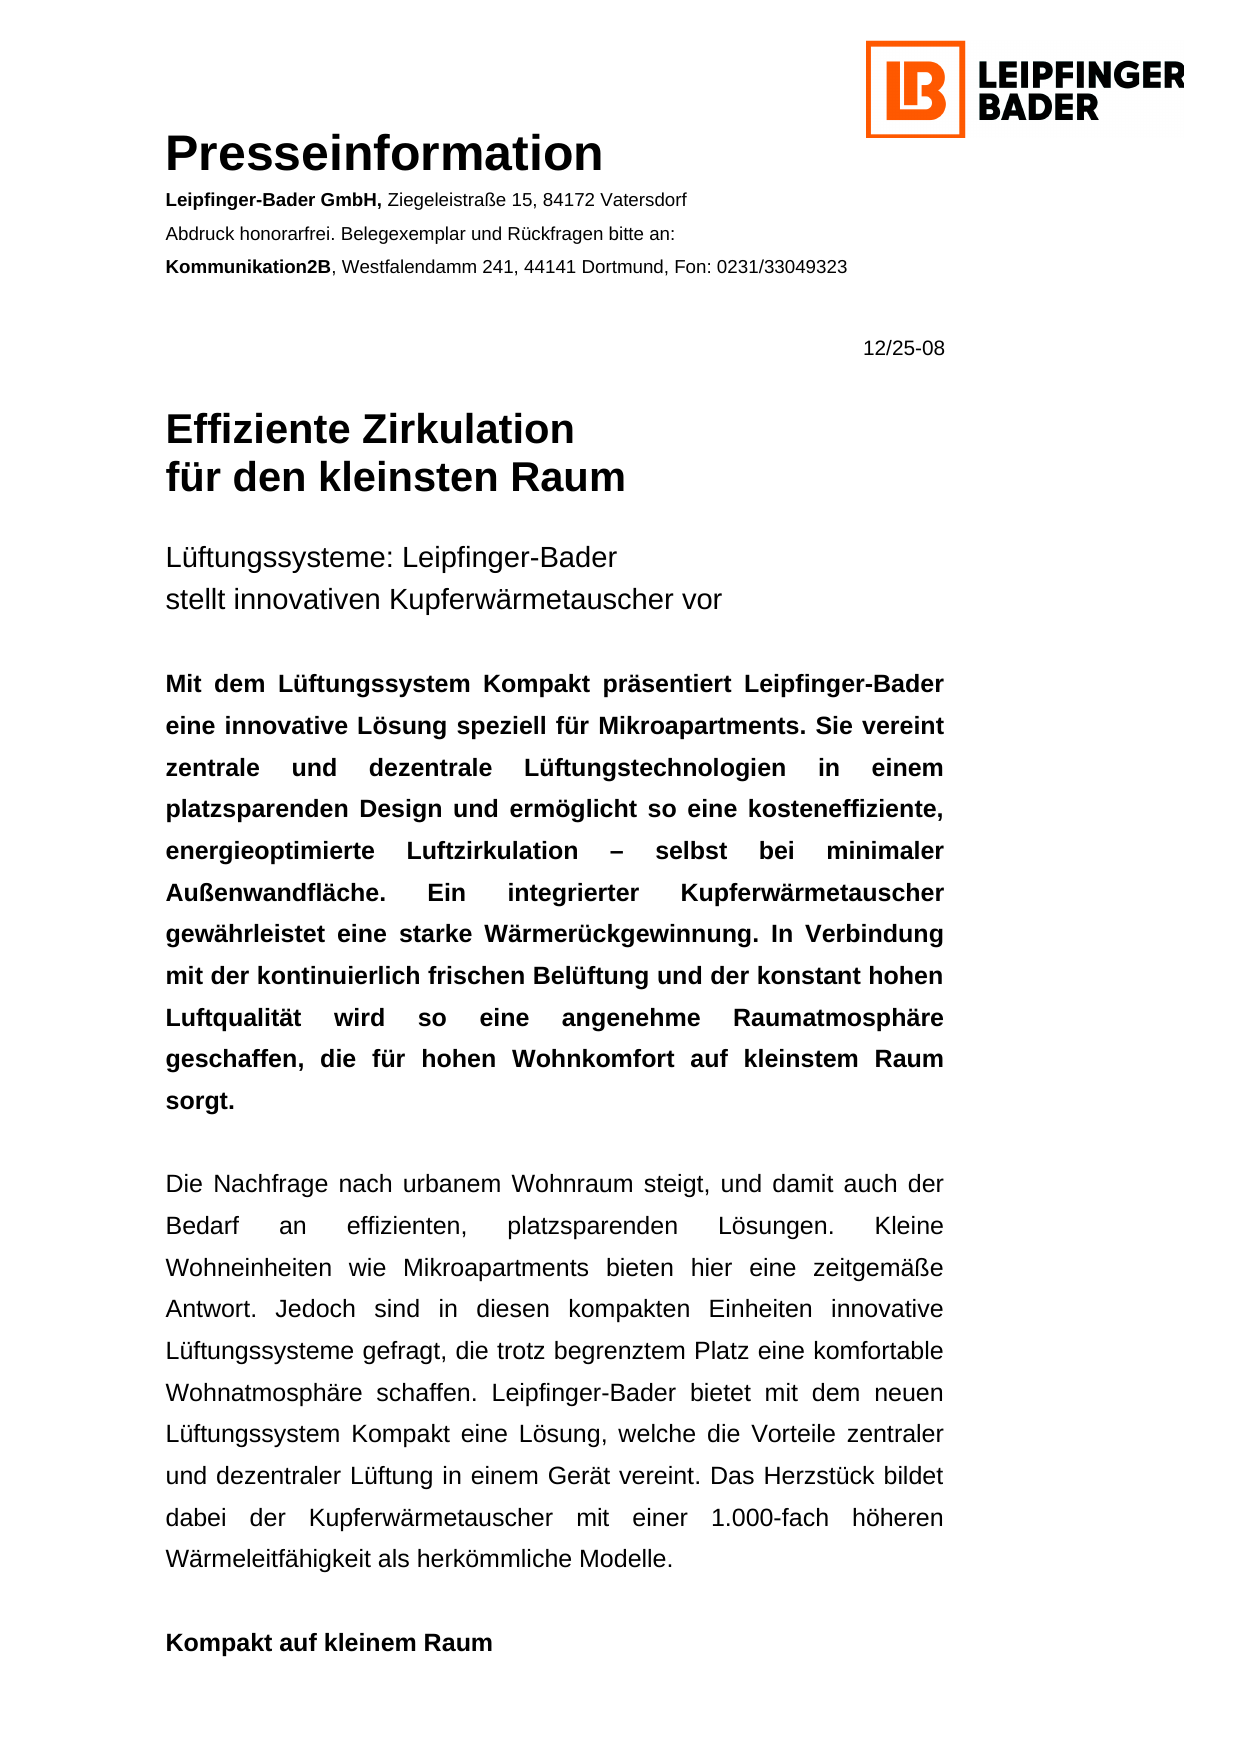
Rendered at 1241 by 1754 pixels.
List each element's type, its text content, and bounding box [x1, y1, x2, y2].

text Abdruck honorarfrei. Belegexemplar und Rückfragen bitte an: [165, 213, 945, 247]
text Kompakt auf kleinem Raum [165, 1618, 945, 1659]
text Leipfinger-Bader GmbH, Ziegeleistraße 15, 84172 Vatersdorf [165, 180, 945, 213]
text Mit dem Lüftungssystem Kompakt präsentiert Leipfinger-Bader eine innovative Lösung speziell für Mikroapartments. Sie vereint zentrale und dezentrale Lüftungstechnologien in einem platzsparenden Design und ermöglicht so eine kosteneffiziente, energieoptimierte Luftzirkulation – selbst bei minimaler Außenwandfläche. Ein integrierter Kupferwärmetauscher gewährleistet eine starke Wärmerückgewinnung. In Verbindung mit der kontinuierlich frischen Belüftung und der konstant hohen Luftqualität wird so eine angenehme Raumatmosphäre geschaffen, die für hohen Wohnkomfort auf kleinstem Raum sorgt. [165, 659, 945, 1118]
text für den kleinsten Raum [165, 453, 945, 501]
text Effiziente Zirkulation [165, 405, 945, 453]
text Lüftungssysteme: Leipfinger-Bader [165, 534, 945, 576]
text Die Nachfrage nach urbanem Wohnraum steigt, und damit auch der Bedarf an effizienten, platzsparenden Lösungen. Kleine Wohneinheiten wie Mikroapartments bieten hier eine zeitgemäße Antwort. Jedoch sind in diesen kompakten Einheiten innovative Lüftungssysteme gefragt, die trotz begrenztem Platz eine komfortable Wohnatmosphäre schaffen. Leipfinger-Bader bietet mit dem neuen Lüftungssystem Kompakt eine Lösung, welche die Vorteile zentraler und dezentraler Lüftung in einem Gerät vereint. Das Herzstück bildet dabei der Kupferwärmetauscher mit einer 1.000-fach höheren Wärmeleitfähigkeit als herkömmliche Modelle. [165, 1159, 945, 1576]
text stellt innovativen Kupferwärmetauscher vor [165, 576, 945, 618]
picture [865, 40, 1184, 138]
text Presseinformation [165, 130, 945, 180]
text 12/25-08 [165, 322, 945, 363]
text Kommunikation2B, Westfalendamm 241, 44141 Dortmund, Fon: 0231/33049323 [165, 247, 945, 280]
